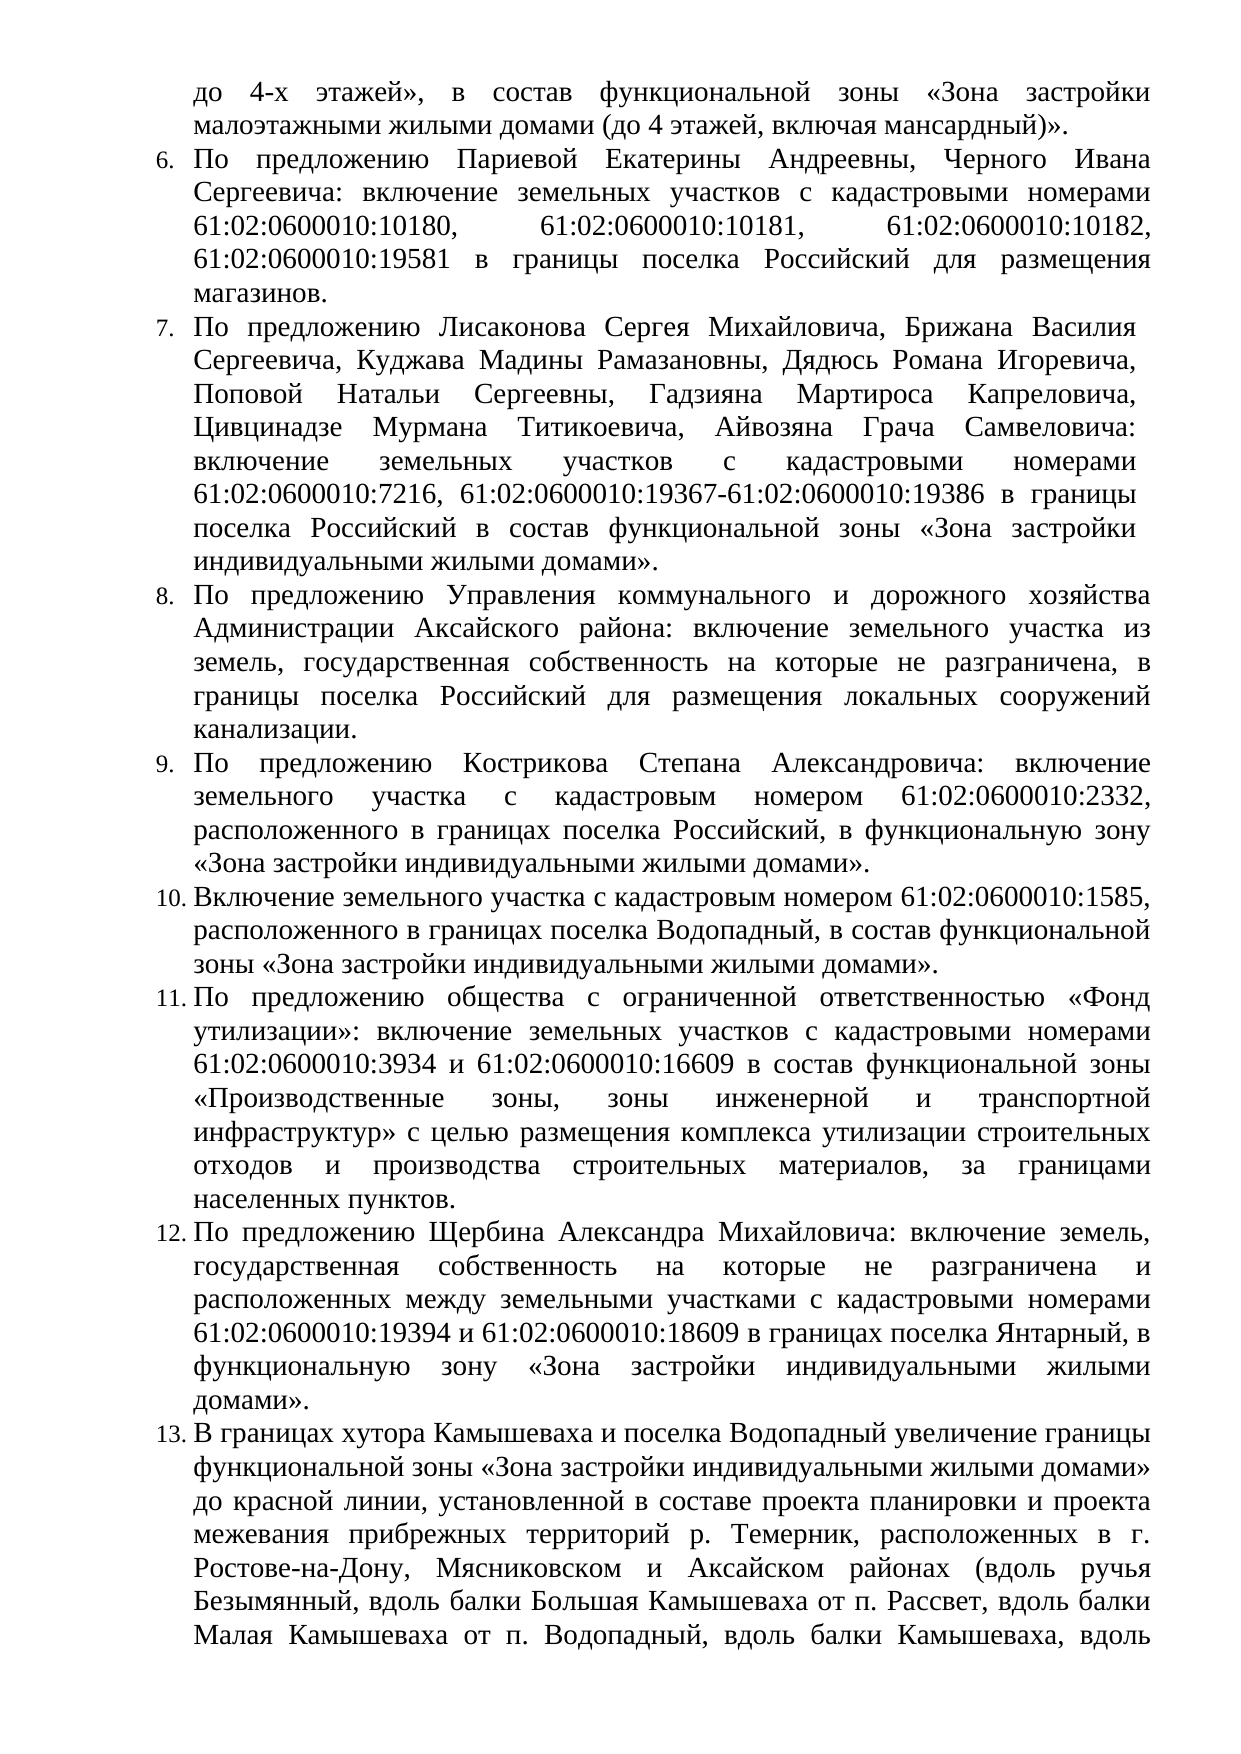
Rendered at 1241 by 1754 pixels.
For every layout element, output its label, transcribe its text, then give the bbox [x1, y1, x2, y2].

list По предложению Кострикова Степана Александровича: включение земельного участка с кадастровым номером 61:02:0600010:2332, расположенного в границах поселка Российский, в функциональную зону «Зона застройки индивидуальными жилыми домами». [156, 745, 1152, 879]
list По предложению Щербина Александра Михайловича: включение земель, государственная собственность на которые не разграничена и расположенных между земельными участками с кадастровыми номерами 61:02:0600010:19394 и 61:02:0600010:18609 в границах поселка Янтарный, в функциональную зону «Зона застройки индивидуальными жилыми домами». [156, 1214, 1152, 1416]
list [156, 1416, 1152, 1650]
list По предложению общества с ограниченной ответственностью «Фонд утилизации»: включение земельных участков с кадастровыми номерами 61:02:0600010:3934 и 61:02:0600010:16609 в состав функциональной зоны «Производственные зоны, зоны инженерной и транспортной инфраструктур» с целью размещения комплекса утилизации строительных отходов и производства строительных материалов, за границами населенных пунктов. [156, 979, 1152, 1214]
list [156, 74, 1152, 141]
list По предложению Париевой Екатерины Андреевны, Черного Ивана Сергеевича: включение земельных участков с кадастровыми номерами 61:02:0600010:10180, 61:02:0600010:10181, 61:02:0600010:10182, 61:02:0600010:19581 в границы поселка Российский для размещения магазинов. [156, 141, 1152, 309]
list Включение земельного участка с кадастровым номером 61:02:0600010:1585, расположенного в границах поселка Водопадный, в состав функциональной зоны «Зона застройки индивидуальными жилыми домами». [156, 879, 1152, 979]
list По предложению Лисаконова Сергея Михайловича, Брижана Василия Сергеевича, Куджава Мадины Рамазановны, Дядюсь Романа Игоревича, Поповой Натальи Сергеевны, Гадзияна Мартироса Капреловича, Цивцинадзе Мурмана Титикоевича, Айвозяна Грача Самвеловича: включение земельных участков с кадастровыми номерами 61:02:0600010:7216, 61:02:0600010:19367-61:02:0600010:19386 в границы поселка Российский в состав функциональной зоны «Зона застройки индивидуальными жилыми домами». [156, 309, 1137, 577]
list По предложению Управления коммунального и дорожного хозяйства Администрации Аксайского района: включение земельного участка из земель, государственная собственность на которые не разграничена, в границы поселка Российский для размещения локальных сооружений канализации. [156, 577, 1152, 745]
